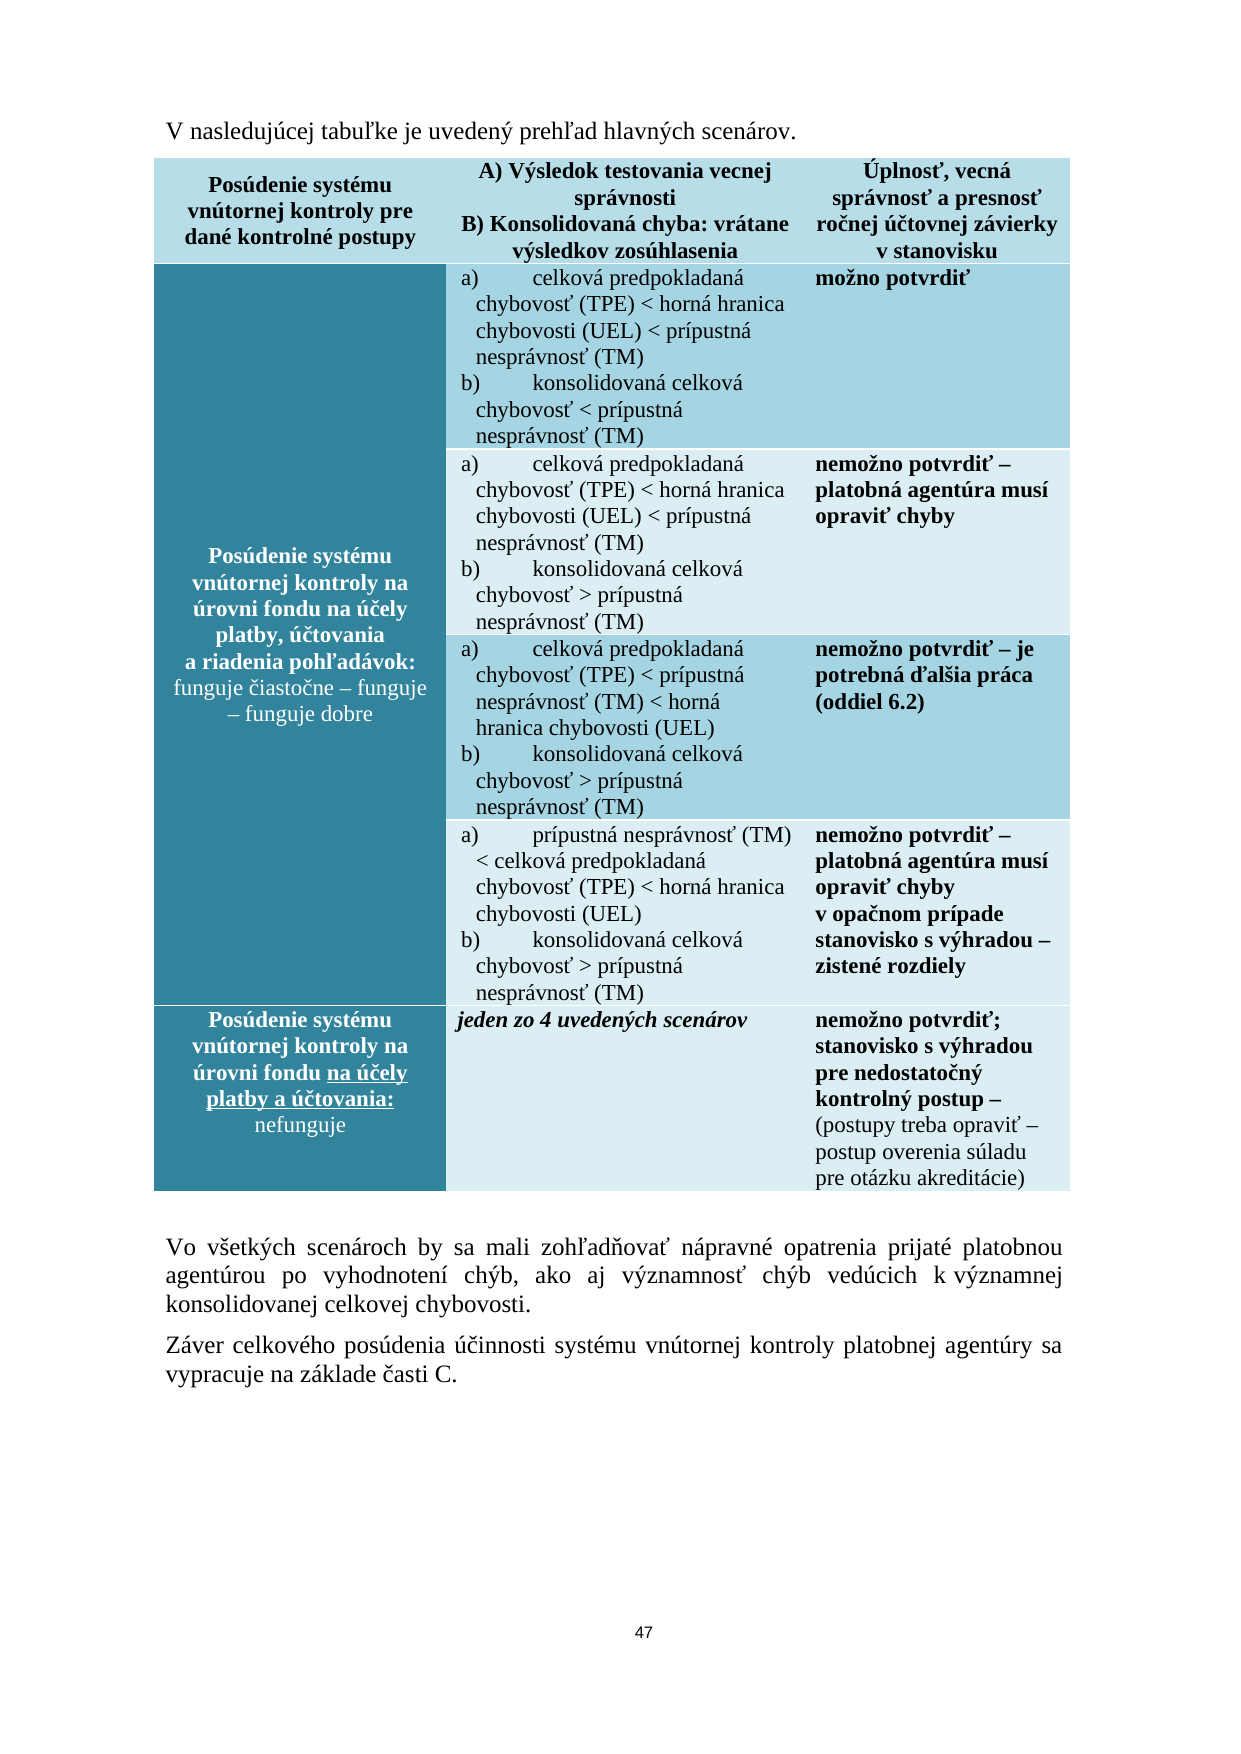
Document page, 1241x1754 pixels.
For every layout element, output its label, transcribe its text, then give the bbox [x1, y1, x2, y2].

table_cell Posúdenie systému vnútornej kontroly na úrovni fondu na účely platby, účtovania a riadenia pohľadávok: funguje čiastočne – funguje – funguje dobre [154, 264, 446, 1005]
table_header A) Výsledok testovania vecnej správnosti B) Konsolidovaná chyba: vrátane výsledkov zosúhlasenia [446, 158, 804, 263]
table_cell nemožno potvrdiť – platobná agentúra musí opraviť chyby [804, 450, 1070, 634]
table_header Posúdenie systému vnútornej kontroly pre dané kontrolné postupy [154, 158, 446, 263]
table_cell celková predpokladaná chybovosť (TPE) < horná hranica chybovosti (UEL) < prípustná nesprávnosť (TM) konsolidovaná celková chybovosť < prípustná nesprávnosť (TM) [446, 264, 804, 448]
text Záver celkového posúdenia účinnosti systému vnútornej kontroly platobnej agentúry sa vypracuje na základe časti C. [165, 1331, 1063, 1388]
table_cell jeden zo 4 uvedených scenárov [446, 1006, 804, 1191]
table_cell nemožno potvrdiť; stanovisko s výhradou pre nedostatočný kontrolný postup – (postupy treba opraviť – postup overenia súladu pre otázku akreditácie) [804, 1006, 1070, 1191]
table_cell celková predpokladaná chybovosť (TPE) < horná hranica chybovosti (UEL) < prípustná nesprávnosť (TM) konsolidovaná celková chybovosť > prípustná nesprávnosť (TM) [446, 450, 804, 634]
table_cell možno potvrdiť [804, 264, 1070, 448]
table_cell nemožno potvrdiť – je potrebná ďalšia práca (oddiel 6.2) [804, 635, 1070, 819]
table_cell celková predpokladaná chybovosť (TPE) < prípustná nesprávnosť (TM) < horná hranica chybovosti (UEL) konsolidovaná celková chybovosť > prípustná nesprávnosť (TM) [446, 635, 804, 819]
table_cell prípustná nesprávnosť (TM) < celková predpokladaná chybovosť (TPE) < horná hranica chybovosti (UEL) konsolidovaná celková chybovosť > prípustná nesprávnosť (TM) [446, 821, 804, 1005]
table_cell Posúdenie systému vnútornej kontroly na úrovni fondu na účely platby a účtovania: nefunguje [154, 1006, 446, 1191]
text Vo všetkých scenároch by sa mali zohľadňovať nápravné opatrenia prijaté platobnou agentúrou po vyhodnotení chýb, ako aj významnosť chýb vedúcich k významnej konsolidovanej celkovej chybovosti. [165, 1232, 1063, 1318]
table_header Úplnosť, vecná správnosť a presnosť ročnej účtovnej závierky v stanovisku [804, 158, 1070, 263]
text V nasledujúcej tabuľke je uvedený prehľad hlavných scenárov. [165, 116, 1063, 145]
table_cell nemožno potvrdiť – platobná agentúra musí opraviť chyby v opačnom prípade stanovisko s výhradou – zistené rozdiely [804, 821, 1070, 1005]
